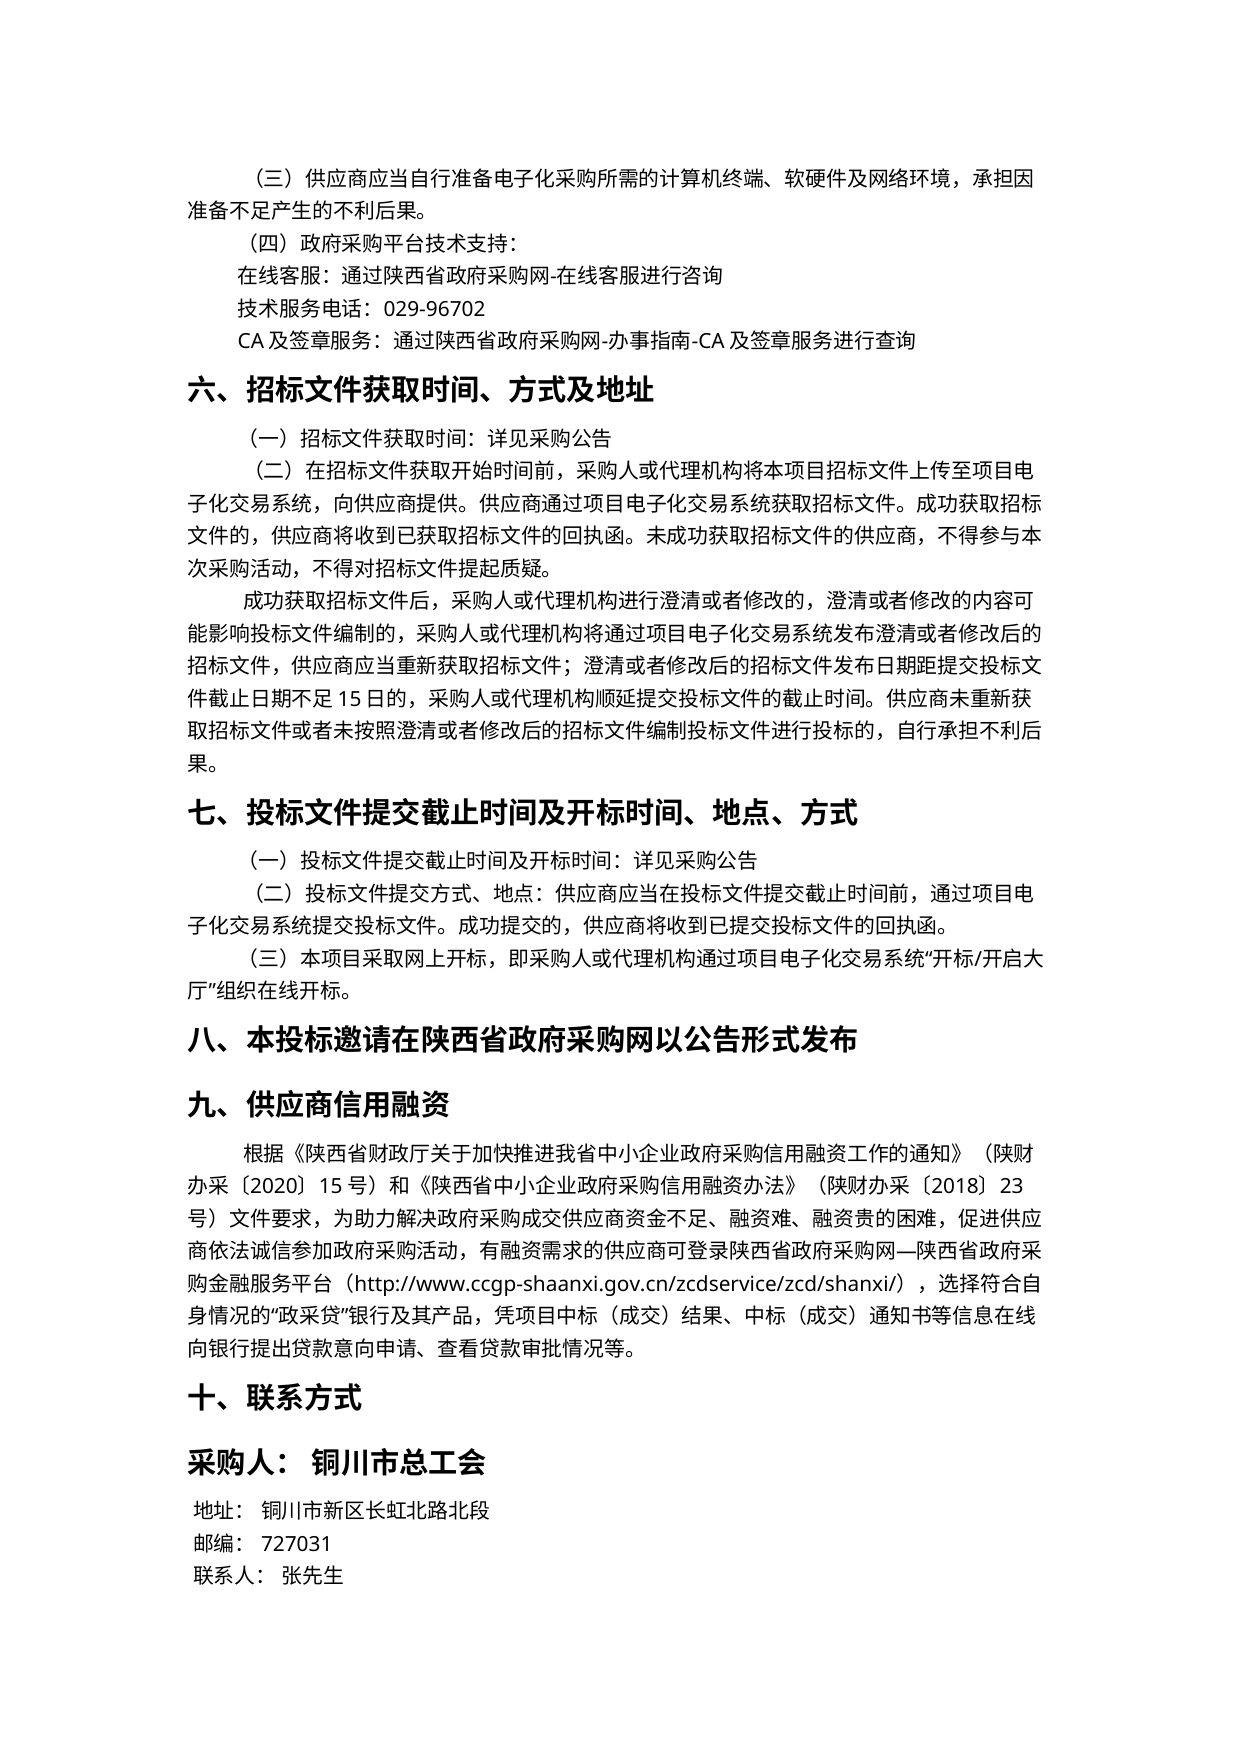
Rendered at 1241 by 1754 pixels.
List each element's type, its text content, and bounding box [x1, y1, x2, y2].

text CA及签章服务：通过陕西省政府采购网-办事指南-CA及签章服务进行查询 [187, 324, 1053, 357]
text 地址： 铜川市新区长虹北路北段 [187, 1494, 1053, 1527]
text （四）政府采购平台技术支持： [187, 227, 1053, 259]
text 八、本投标邀请在陕西省政府采购网以公告形式发布 [187, 1007, 1053, 1072]
text 十、联系方式 [187, 1364, 1053, 1429]
text 联系人： 张先生 [187, 1559, 1053, 1592]
text （一）投标文件提交截止时间及开标时间：详见采购公告 [187, 844, 1053, 877]
text （一）招标文件获取时间：详见采购公告 [187, 422, 1053, 454]
text 根据《陕西省财政厅关于加快推进我省中小企业政府采购信用融资工作的通知》（陕财办采〔2020〕15 号）和《陕西省中小企业政府采购信用融资办法》（陕财办采〔2018〕23 号）文件要求，为助力解决政府采购成交供应商资金不足、融资难、融资贵的困难，促进供应商依法诚信参加政府采购活动，有融资需求的供应商可登录陕西省政府采购网—陕西省政府采购金融服务平台（http://www.ccgp-shaanxi.gov.cn/zcdservice/zcd/shanxi/），选择符合自身情况的“政采贷”银行及其产品，凭项目中标（成交）结果、中标（成交）通知书等信息在线向银行提出贷款意向申请、查看贷款审批情况等。 [187, 1137, 1053, 1364]
text （三）本项目采取网上开标，即采购人或代理机构通过项目电子化交易系统“开标/开启大厅”组织在线开标。 [187, 942, 1053, 1007]
text 六、招标文件获取时间、方式及地址 [187, 357, 1053, 422]
text 技术服务电话：029-96702 [187, 292, 1053, 324]
text 七、投标文件提交截止时间及开标时间、地点、方式 [187, 779, 1053, 844]
text 成功获取招标文件后，采购人或代理机构进行澄清或者修改的，澄清或者修改的内容可能影响投标文件编制的，采购人或代理机构将通过项目电子化交易系统发布澄清或者修改后的招标文件，供应商应当重新获取招标文件；澄清或者修改后的招标文件发布日期距提交投标文件截止日期不足15日的，采购人或代理机构顺延提交投标文件的截止时间。供应商未重新获取招标文件或者未按照澄清或者修改后的招标文件编制投标文件进行投标的，自行承担不利后果。 [187, 584, 1053, 779]
text 在线客服：通过陕西省政府采购网-在线客服进行咨询 [187, 259, 1053, 292]
text 九、供应商信用融资 [187, 1072, 1053, 1137]
text （二）在招标文件获取开始时间前，采购人或代理机构将本项目招标文件上传至项目电子化交易系统，向供应商提供。供应商通过项目电子化交易系统获取招标文件。成功获取招标文件的，供应商将收到已获取招标文件的回执函。未成功获取招标文件的供应商，不得参与本次采购活动，不得对招标文件提起质疑。 [187, 454, 1053, 584]
text 邮编： 727031 [187, 1527, 1053, 1559]
text （三）供应商应当自行准备电子化采购所需的计算机终端、软硬件及网络环境，承担因准备不足产生的不利后果。 [187, 162, 1053, 227]
text （二）投标文件提交方式、地点：供应商应当在投标文件提交截止时间前，通过项目电子化交易系统提交投标文件。成功提交的，供应商将收到已提交投标文件的回执函。 [187, 877, 1053, 942]
text 采购人： 铜川市总工会 [187, 1429, 1053, 1494]
